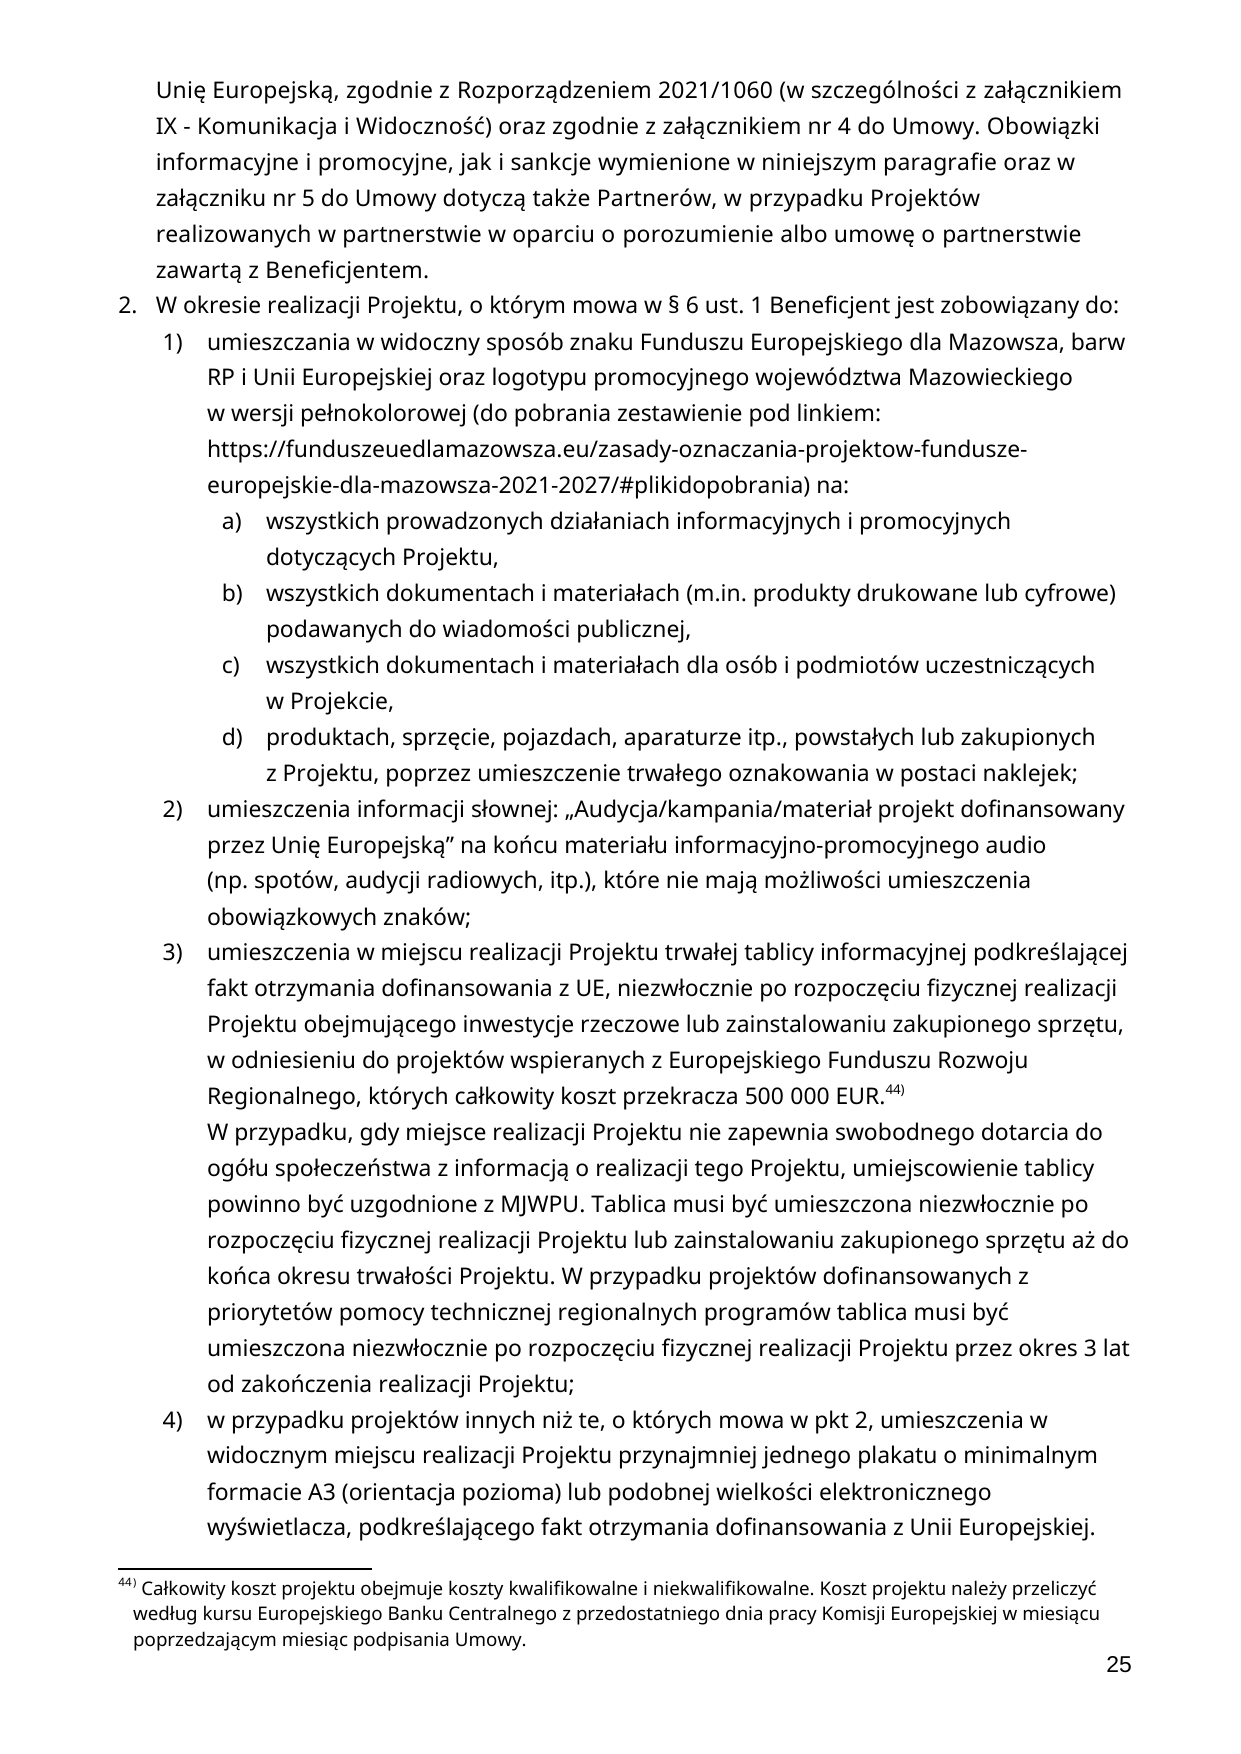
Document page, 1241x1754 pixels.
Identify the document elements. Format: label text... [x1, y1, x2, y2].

list produktach, sprzęcie, pojazdach, aparaturze itp., powstałych lub zakupionych z Projektu, poprzez umieszczenie trwałego oznakowania w postaci naklejek; [222, 721, 1132, 788]
list umieszczenia w miejscu realizacji Projektu trwałej tablicy informacyjnej podkreślającej fakt otrzymania dofinansowania z UE, niezwłocznie po rozpoczęciu fizycznej realizacji Projektu obejmującego inwestycje rzeczowe lub zainstalowaniu zakupionego sprzętu, w odniesieniu do projektów wspieranych z Europejskiego Funduszu Rozwoju Regionalnego, których całkowity koszt przekracza 500 000 EUR.) [162, 936, 1132, 1111]
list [162, 1403, 1132, 1543]
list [118, 74, 1132, 285]
list umieszczania w widoczny sposób znaku Funduszu Europejskiego dla Mazowsza, barw RP i Unii Europejskiej oraz logotypu promocyjnego województwa Mazowieckiego w wersji pełnokolorowej (do pobrania zestawienie pod linkiem: https://funduszeuedlamazowsza.eu/zasady-oznaczania-projektow-fundusze-europejskie-dla-mazowsza-2021-2027/#plikidopobrania) na: [162, 325, 1132, 500]
list wszystkich prowadzonych działaniach informacyjnych i promocyjnych dotyczących Projektu, [222, 505, 1132, 572]
list W okresie realizacji Projektu, o którym mowa w § 6 ust. 1 Beneficjent jest zobowiązany do: [118, 289, 1132, 321]
text W przypadku, gdy miejsce realizacji Projektu nie zapewnia swobodnego dotarcia do ogółu społeczeństwa z informacją o realizacji tego Projektu, umiejscowienie tablicy powinno być uzgodnione z MJWPU. Tablica musi być umieszczona niezwłocznie po rozpoczęciu fizycznej realizacji Projektu lub zainstalowaniu zakupionego sprzętu aż do końca okresu trwałości Projektu. W przypadku projektów dofinansowanych z priorytetów pomocy technicznej regionalnych programów tablica musi być umieszczona niezwłocznie po rozpoczęciu fizycznej realizacji Projektu przez okres 3 lat od zakończenia realizacji Projektu; [207, 1116, 1132, 1399]
list umieszczenia informacji słownej: „Audycja/kampania/materiał projekt dofinansowany przez Unię Europejską” na końcu materiału informacyjno-promocyjnego audio (np. spotów, audycji radiowych, itp.), które nie mają możliwości umieszczenia obowiązkowych znaków; [162, 793, 1132, 932]
list wszystkich dokumentach i materiałach dla osób i podmiotów uczestniczących w Projekcie, [222, 649, 1132, 716]
list wszystkich dokumentach i materiałach (m.in. produkty drukowane lub cyfrowe) podawanych do wiadomości publicznej, [222, 577, 1132, 644]
